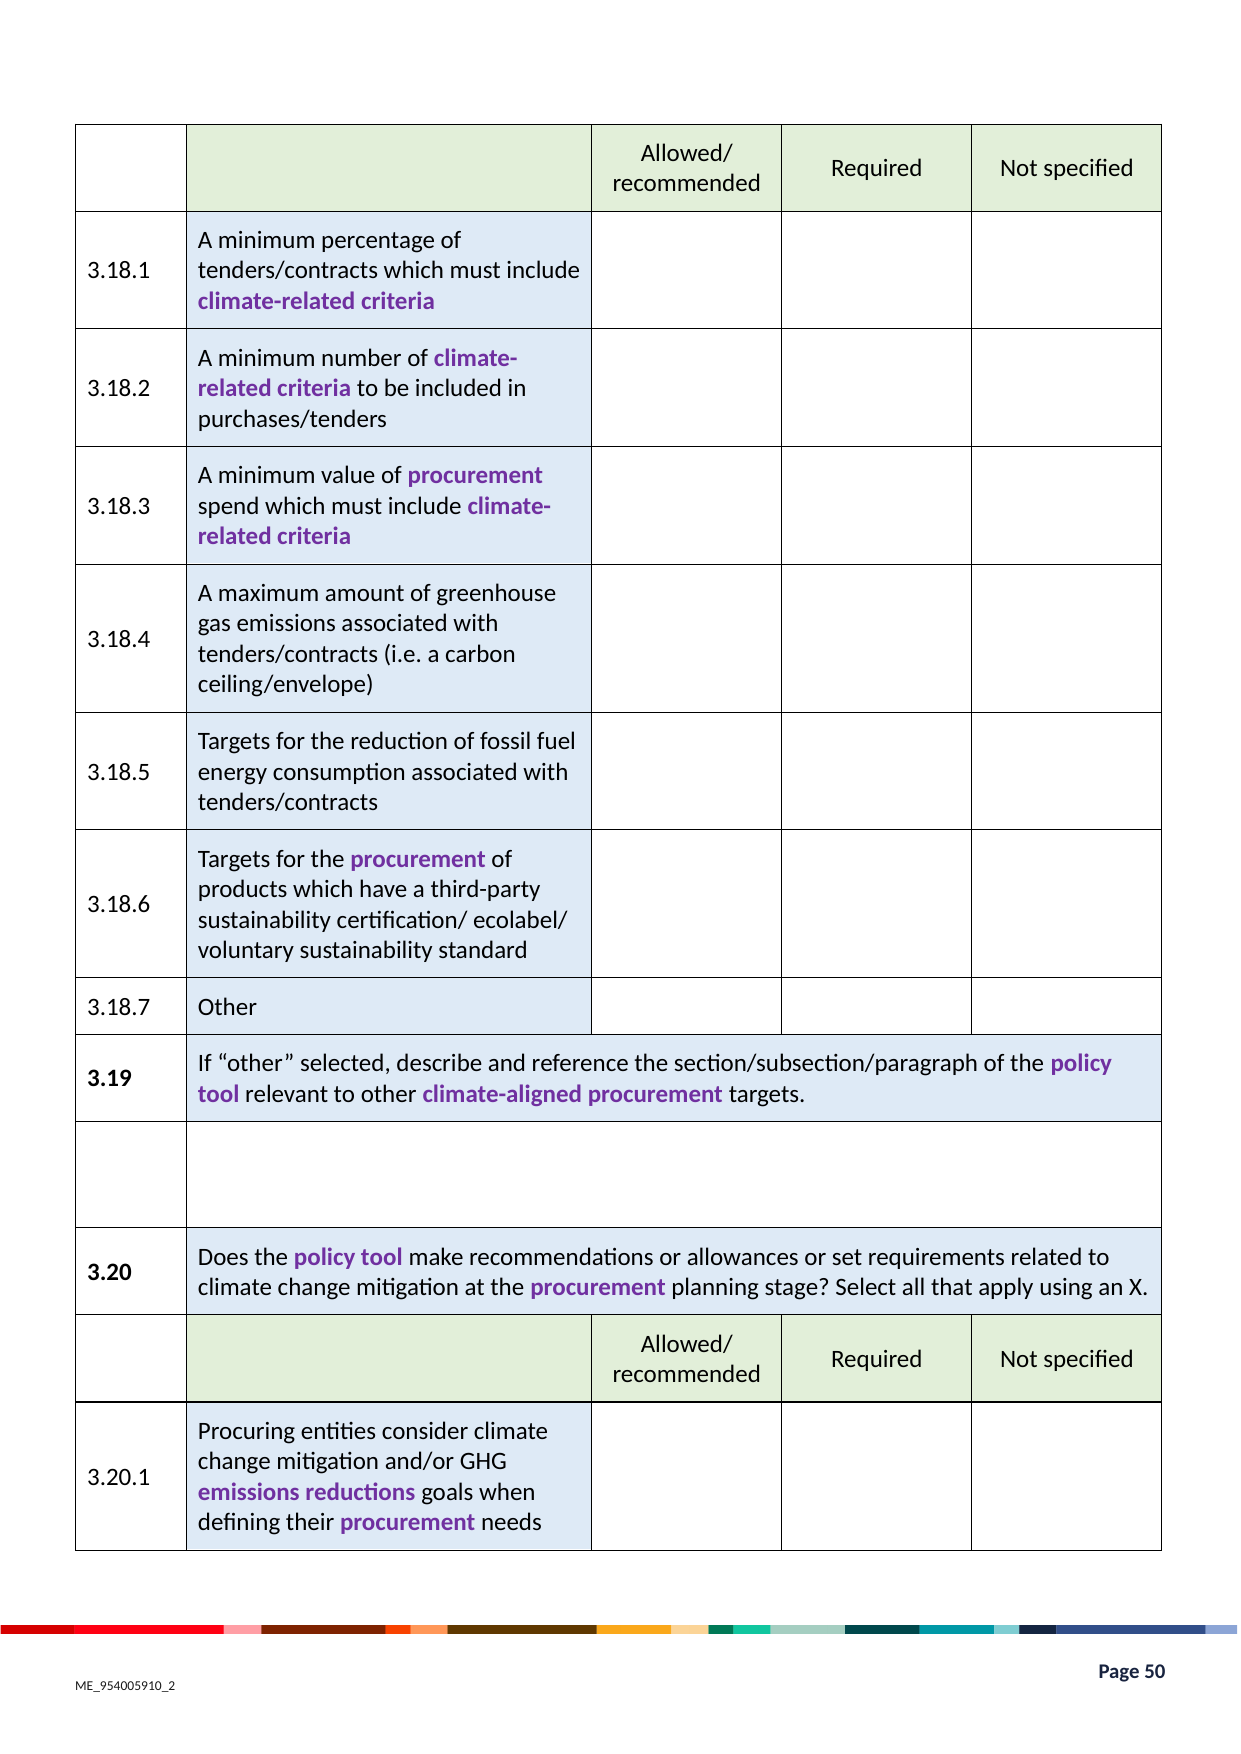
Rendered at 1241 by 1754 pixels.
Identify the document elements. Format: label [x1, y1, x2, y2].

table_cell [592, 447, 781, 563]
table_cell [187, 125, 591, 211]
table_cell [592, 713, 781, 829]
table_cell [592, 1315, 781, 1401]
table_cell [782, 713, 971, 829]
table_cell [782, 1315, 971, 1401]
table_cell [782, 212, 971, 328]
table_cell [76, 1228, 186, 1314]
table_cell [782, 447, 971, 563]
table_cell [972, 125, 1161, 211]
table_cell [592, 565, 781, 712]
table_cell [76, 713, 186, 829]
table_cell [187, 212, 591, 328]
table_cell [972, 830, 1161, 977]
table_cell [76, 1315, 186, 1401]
picture [0, 1625, 1236, 1634]
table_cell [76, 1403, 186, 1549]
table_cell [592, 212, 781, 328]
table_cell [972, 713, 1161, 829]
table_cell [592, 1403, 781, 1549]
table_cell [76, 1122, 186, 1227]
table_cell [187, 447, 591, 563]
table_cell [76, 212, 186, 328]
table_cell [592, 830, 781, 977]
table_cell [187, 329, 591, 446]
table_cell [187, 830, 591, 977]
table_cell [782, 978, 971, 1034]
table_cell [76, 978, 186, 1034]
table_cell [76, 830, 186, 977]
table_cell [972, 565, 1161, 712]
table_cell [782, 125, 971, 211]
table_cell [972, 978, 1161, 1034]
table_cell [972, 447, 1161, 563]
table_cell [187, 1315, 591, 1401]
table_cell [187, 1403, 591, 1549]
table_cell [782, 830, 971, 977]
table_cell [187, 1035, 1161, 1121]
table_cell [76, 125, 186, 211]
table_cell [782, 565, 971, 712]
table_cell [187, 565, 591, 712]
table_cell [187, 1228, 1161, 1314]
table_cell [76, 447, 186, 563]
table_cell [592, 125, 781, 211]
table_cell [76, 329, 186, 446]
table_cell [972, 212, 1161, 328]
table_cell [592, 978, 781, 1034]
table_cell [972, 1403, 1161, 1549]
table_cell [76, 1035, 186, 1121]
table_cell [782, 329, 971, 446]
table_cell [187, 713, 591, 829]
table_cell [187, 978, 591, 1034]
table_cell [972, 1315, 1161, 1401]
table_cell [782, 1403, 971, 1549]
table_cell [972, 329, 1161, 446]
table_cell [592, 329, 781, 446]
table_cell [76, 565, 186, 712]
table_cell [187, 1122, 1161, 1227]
